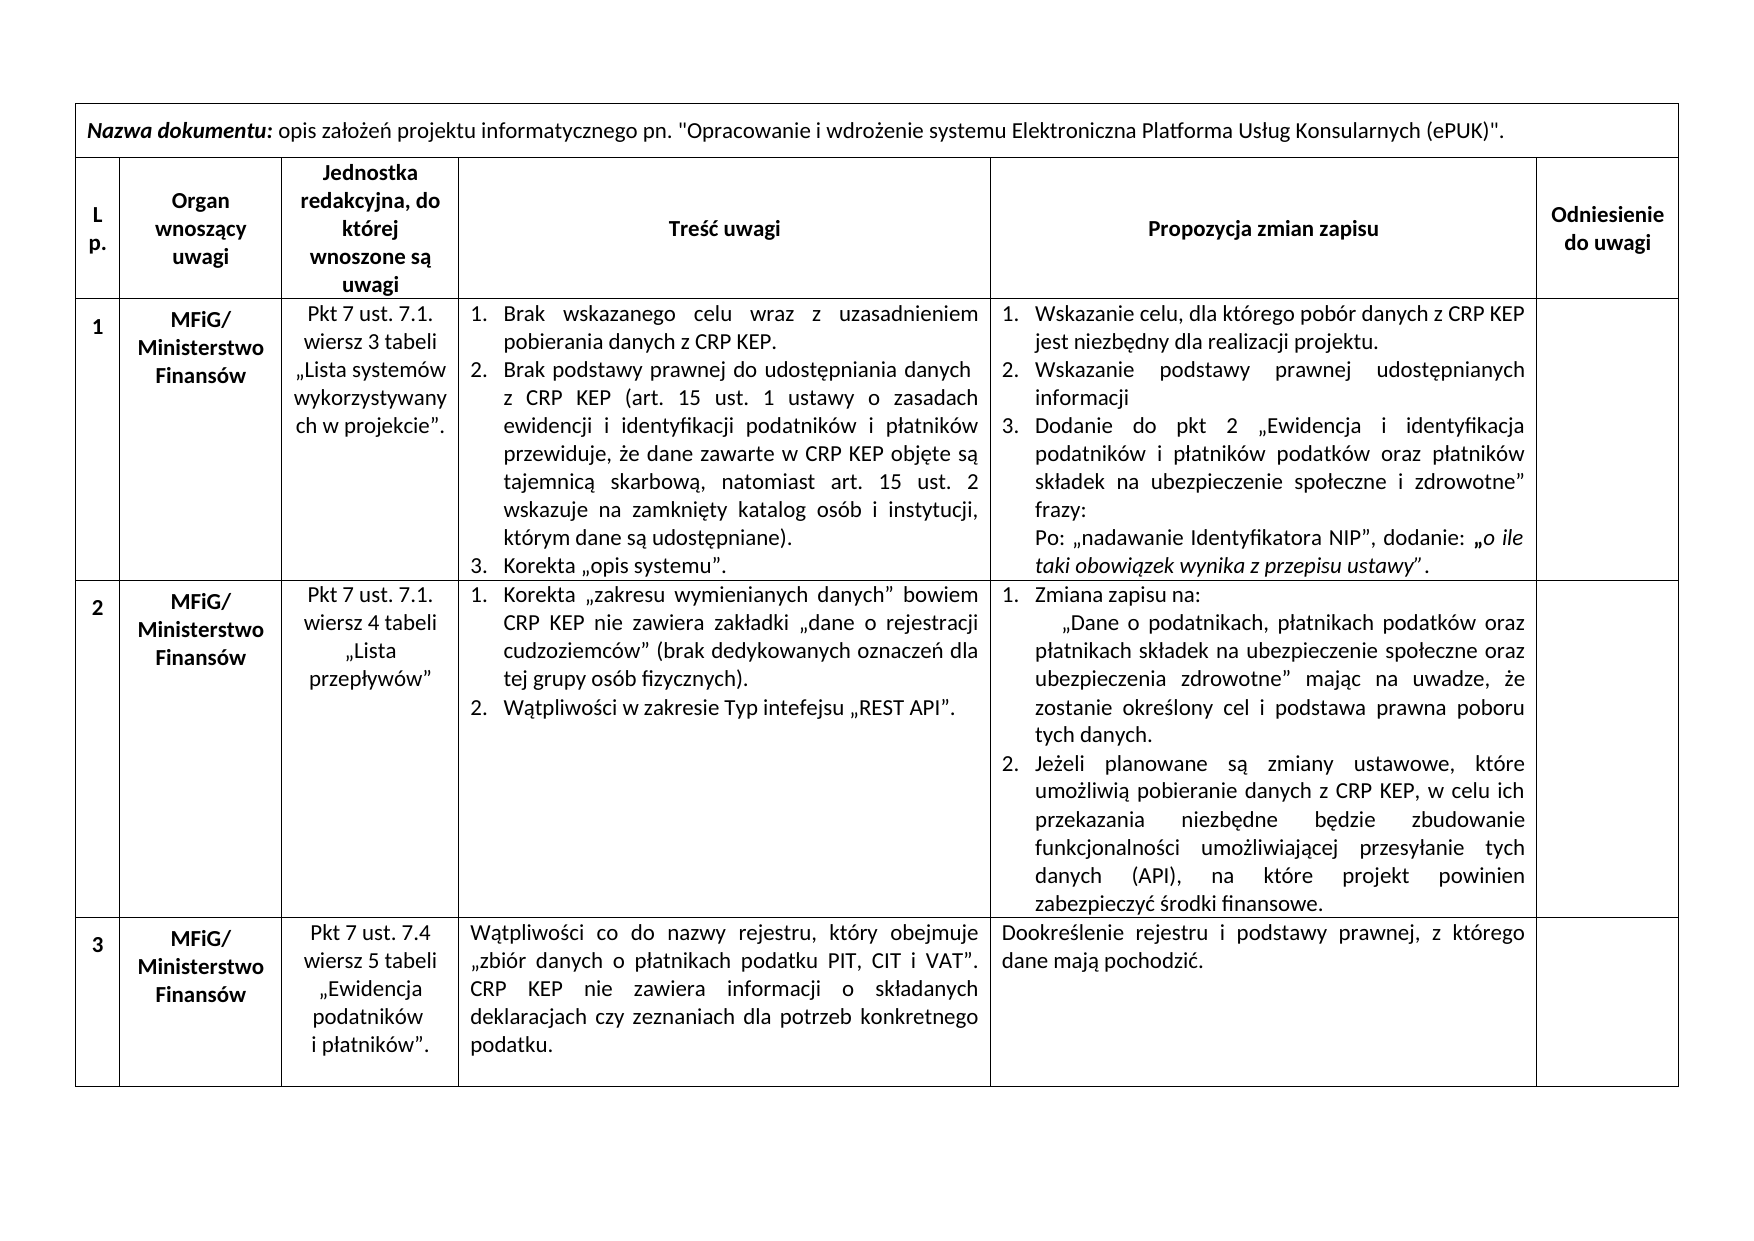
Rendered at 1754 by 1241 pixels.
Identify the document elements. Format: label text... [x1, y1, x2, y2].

table_cell [1537, 918, 1678, 1086]
table_cell [1537, 299, 1678, 579]
table_cell [1537, 581, 1678, 917]
table_cell Lp. [76, 158, 119, 298]
table_cell 2 [76, 581, 119, 917]
table_cell Pkt 7 ust. 7.4 wiersz 5 tabeli „Ewidencja podatników i płatników”. [282, 918, 458, 1086]
table_cell Treść uwagi [459, 158, 990, 298]
table_cell Wskazanie celu, dla którego pobór danych z CRP KEP jest niezbędny dla realizacji projektu. Wskazanie podstawy prawnej udostępnianych informacji Dodanie do pkt 2 „Ewidencja i identyfikacja podatników i płatników podatków oraz płatników składek na ubezpieczenie społeczne i zdrowotne” frazy: Po: „nadawanie Identyfikatora NIP”, dodanie: „o ile taki obowiązek wynika z przepisu ustawy”. [991, 299, 1536, 579]
table_cell Pkt 7 ust. 7.1. wiersz 4 tabeli „Lista przepływów” [282, 581, 458, 917]
table_cell Wątpliwości co do nazwy rejestru, który obejmuje „zbiór danych o płatnikach podatku PIT, CIT i VAT”. CRP KEP nie zawiera informacji o składanych deklaracjach czy zeznaniach dla potrzeb konkretnego podatku. [459, 918, 990, 1086]
table_cell Pkt 7 ust. 7.1. wiersz 3 tabeli „Lista systemów wykorzystywanych w projekcie”. [282, 299, 458, 579]
table_cell Jednostka redakcyjna, do której wnoszone są uwagi [282, 158, 458, 298]
table_cell 1 [76, 299, 119, 579]
table_cell Organ wnoszący uwagi [120, 158, 281, 298]
table_header Nazwa dokumentu: opis założeń projektu informatycznego pn. "Opracowanie i wdrożenie systemu Elektroniczna Platforma Usług Konsularnych (ePUK)". [76, 104, 1678, 157]
table_cell Propozycja zmian zapisu [991, 158, 1536, 298]
table_cell Dookreślenie rejestru i podstawy prawnej, z którego dane mają pochodzić. [991, 918, 1536, 1086]
table_cell 3 [76, 918, 119, 1086]
table_cell MFiG/ Ministerstwo Finansów [120, 581, 281, 917]
table_cell Odniesienie do uwagi [1537, 158, 1678, 298]
table_cell MFiG/ Ministerstwo Finansów [120, 918, 281, 1086]
table_cell Korekta „zakresu wymienianych danych” bowiem CRP KEP nie zawiera zakładki „dane o rejestracji cudzoziemców” (brak dedykowanych oznaczeń dla tej grupy osób fizycznych). Wątpliwości w zakresie Typ intefejsu „REST API”. [459, 581, 990, 917]
table_cell Zmiana zapisu na: „Dane o podatnikach, płatnikach podatków oraz płatnikach składek na ubezpieczenie społeczne oraz ubezpieczenia zdrowotne” mając na uwadze, że zostanie określony cel i podstawa prawna poboru tych danych. Jeżeli planowane są zmiany ustawowe, które umożliwią pobieranie danych z CRP KEP, w celu ich przekazania niezbędne będzie zbudowanie funkcjonalności umożliwiającej przesyłanie tych danych (API), na które projekt powinien zabezpieczyć środki finansowe. [991, 581, 1536, 917]
table_cell Brak wskazanego celu wraz z uzasadnieniem pobierania danych z CRP KEP. Brak podstawy prawnej do udostępniania danych z CRP KEP (art. 15 ust. 1 ustawy o zasadach ewidencji i identyfikacji podatników i płatników przewiduje, że dane zawarte w CRP KEP objęte są tajemnicą skarbową, natomiast art. 15 ust. 2 wskazuje na zamknięty katalog osób i instytucji, którym dane są udostępniane). Korekta „opis systemu”. [459, 299, 990, 579]
table_cell MFiG/ Ministerstwo Finansów [120, 299, 281, 579]
